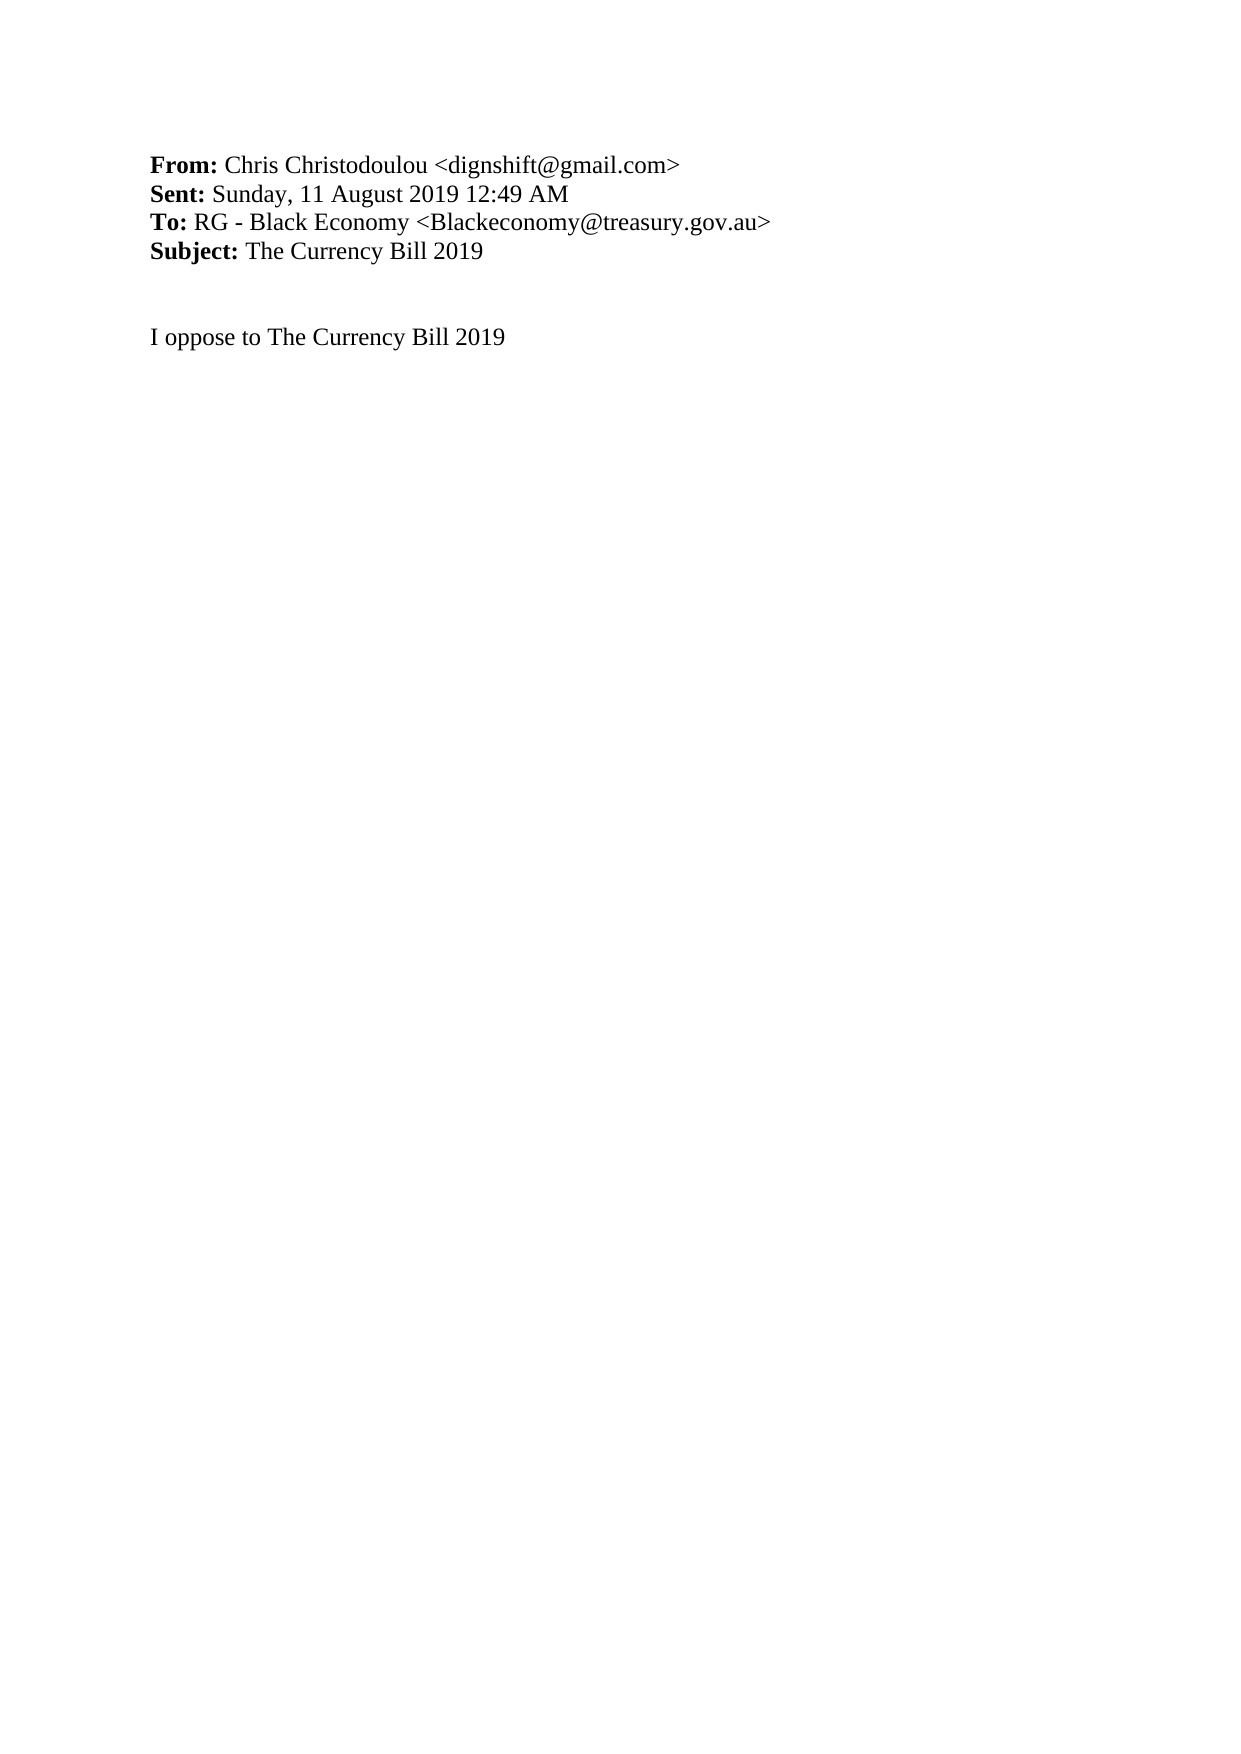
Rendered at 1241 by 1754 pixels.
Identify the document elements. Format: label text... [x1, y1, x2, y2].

text I oppose to The Currency Bill 2019 [150, 322, 1090, 351]
text From: Chris Christodoulou <dignshift@gmail.com> Sent: Sunday, 11 August 2019 12:49 AM To: RG - Black Economy <Blackeconomy@treasury.gov.au> Subject: The Currency Bill 2019 [150, 150, 1090, 265]
